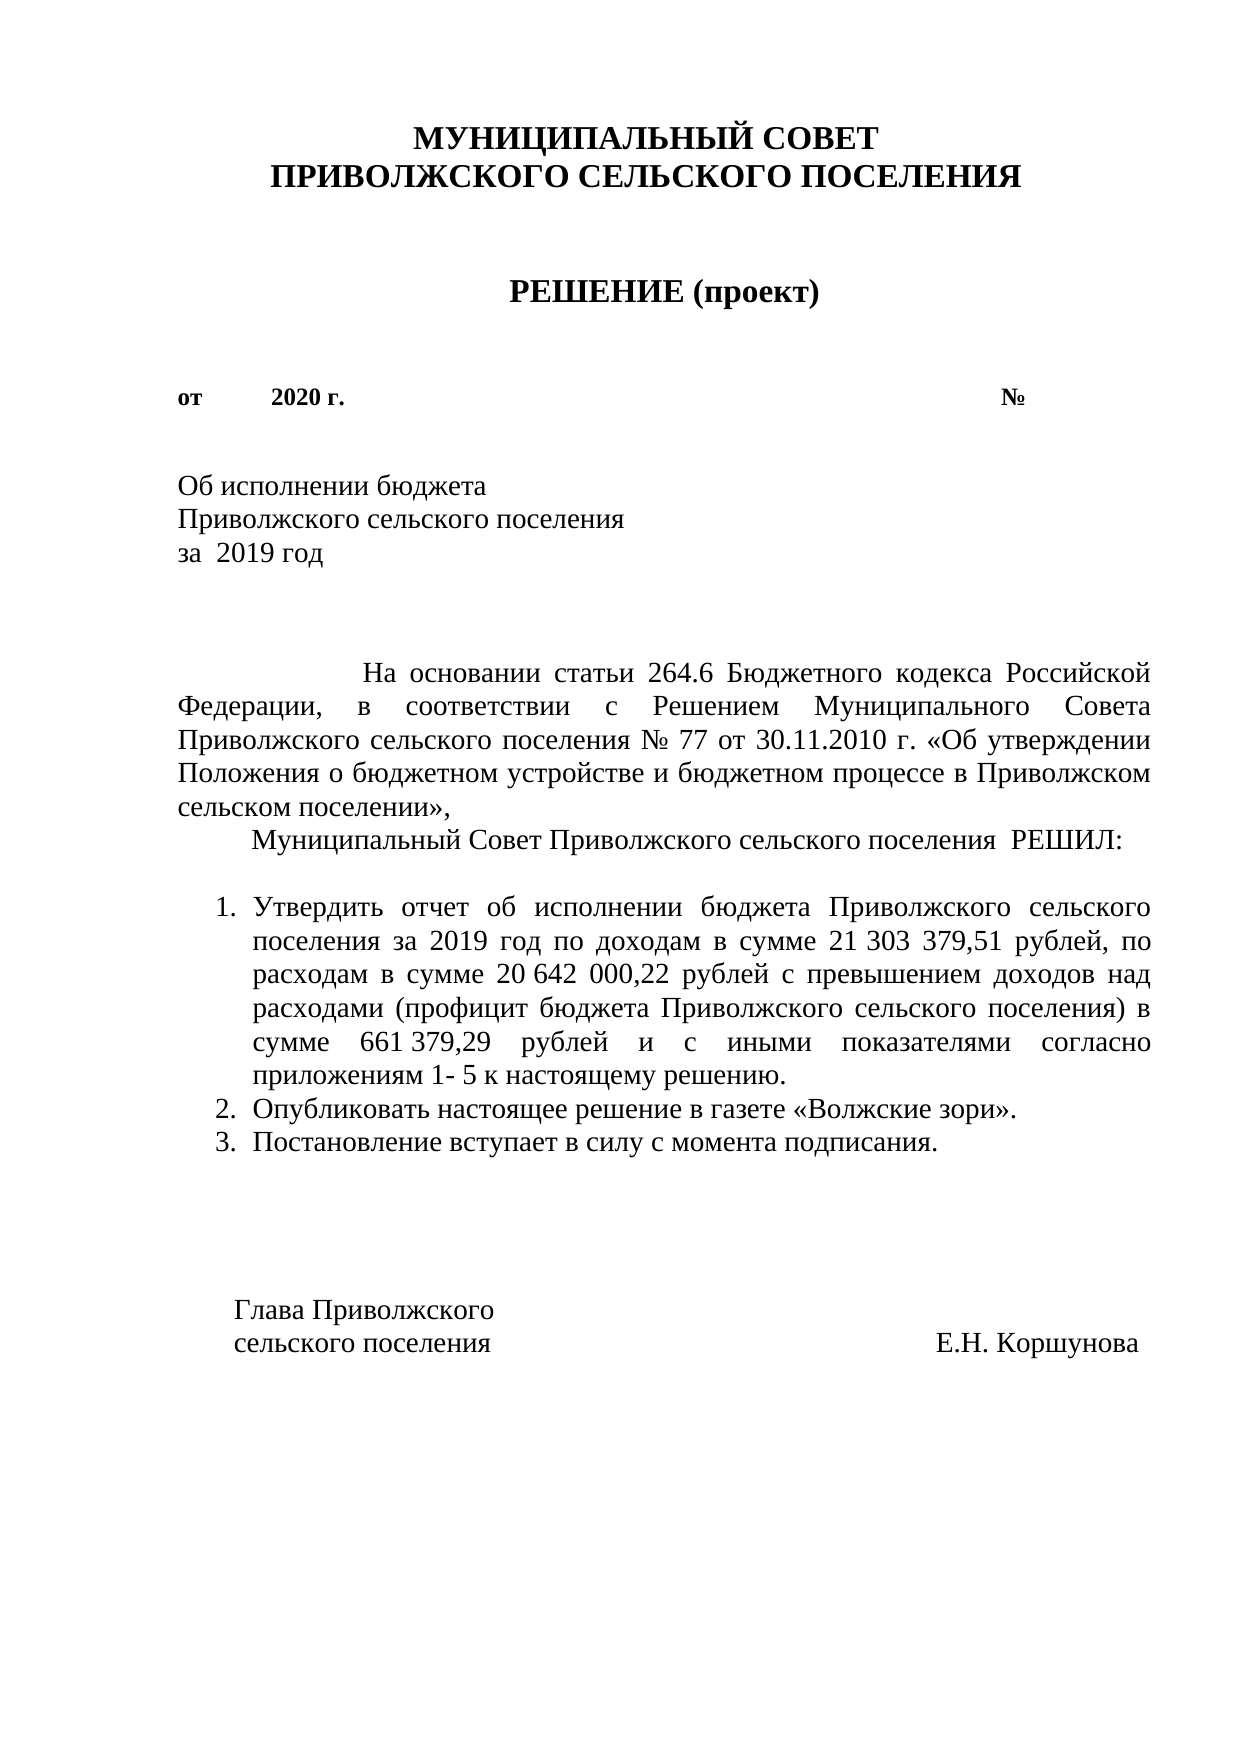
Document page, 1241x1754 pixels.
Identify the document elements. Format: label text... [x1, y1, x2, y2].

title ПРИВОЛЖСКОГО СЕЛЬСКОГО ПОСЕЛЕНИЯ [102, 156, 1190, 195]
text от 2020 г. № [177, 382, 1152, 410]
text Об исполнении бюджета [177, 468, 1152, 501]
list Утвердить отчет об исполнении бюджета Приволжского сельского поселения за 2019 год по доходам в сумме 21 303 379,51 рублей, по расходам в сумме 20 642 000,22 рублей с превышением доходов над расходами (профицит бюджета Приволжского сельского поселения) в сумме 661 379,29 рублей и с иными показателями согласно приложениям 1- 5 к настоящему решению. [215, 889, 1152, 1091]
text РЕШЕНИЕ (проект) [177, 271, 1152, 310]
text Муниципальный Совет Приволжского сельского поселения РЕШИЛ: [177, 822, 1152, 856]
text сельского поселения Е.Н. Коршунова [177, 1326, 1152, 1359]
text Глава Приволжского [177, 1292, 1152, 1326]
list Постановление вступает в силу с момента подписания. [215, 1124, 1152, 1158]
list Опубликовать настоящее решение в газете «Волжские зори». [215, 1091, 1152, 1124]
title МУНИЦИПАЛЬНЫЙ СОВЕТ [102, 118, 1190, 156]
text Приволжского сельского поселения [177, 501, 1152, 535]
text за 2019 год [177, 535, 1152, 568]
text На основании статьи 264.6 Бюджетного кодекса Российской Федерации, в соответствии с Решением Муниципального Совета Приволжского сельского поселения № 77 от 30.11.2010 г. «Об утверждении Положения о бюджетном устройстве и бюджетном процессе в Приволжском сельском поселении», [177, 655, 1152, 822]
